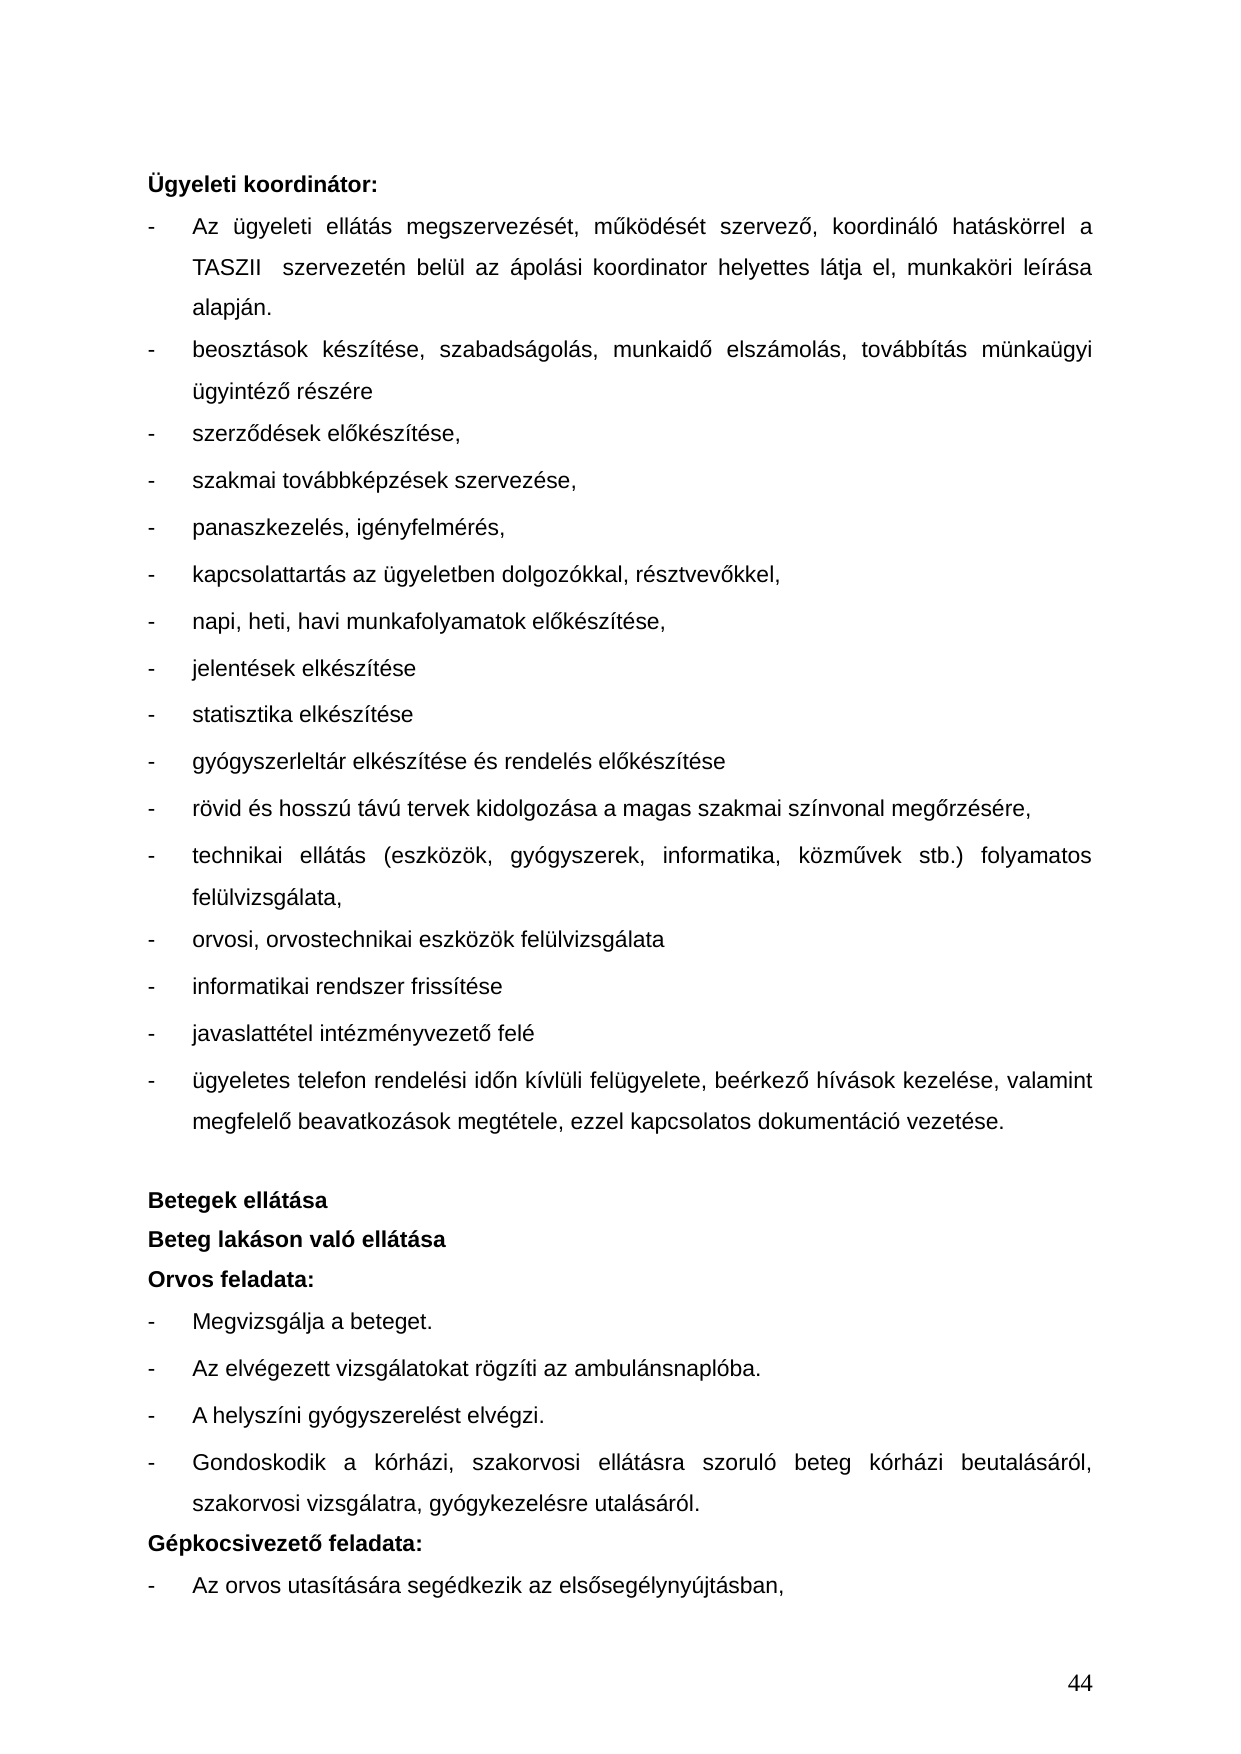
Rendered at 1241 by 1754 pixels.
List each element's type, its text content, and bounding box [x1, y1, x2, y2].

list technikai ellátás (eszközök, gyógyszerek, informatika, közművek stb.) folyamatos felülvizsgálata, [148, 839, 1093, 910]
list javaslattétel intézményvezető felé [148, 1017, 1093, 1048]
list rövid és hosszú távú tervek kidolgozása a magas szakmai színvonal megőrzésére, [148, 792, 1093, 823]
list szerződések előkészítése, [148, 417, 1093, 448]
list Megvizsgálja a beteget. [148, 1305, 1093, 1337]
text Gépkocsivezető feladata: [148, 1530, 1093, 1556]
text Ügyeleti koordinátor: [148, 171, 1093, 197]
list A helyszíni gyógyszerelést elvégzi. [148, 1399, 1093, 1430]
list jelentések elkészítése [148, 652, 1093, 683]
list Az orvos utasítására segédkezik az elsősegélynyújtásban, [148, 1569, 1093, 1601]
text Orvos feladata: [148, 1266, 1093, 1292]
list informatikai rendszer frissítése [148, 970, 1093, 1001]
list napi, heti, havi munkafolyamatok előkészítése, [148, 605, 1093, 636]
list gyógyszerleltár elkészítése és rendelés előkészítése [148, 745, 1093, 777]
list ügyeletes telefon rendelési időn kívlüli felügyelete, beérkező hívások kezelése, valamint megfelelő beavatkozások megtétele, ezzel kapcsolatos dokumentáció vezetése. [148, 1063, 1093, 1134]
list Az elvégezett vizsgálatokat rögzíti az ambulánsnaplóba. [148, 1352, 1093, 1383]
text Betegek ellátása [148, 1187, 1093, 1213]
list panaszkezelés, igényfelmérés, [148, 511, 1093, 542]
text Beteg lakáson való ellátása [148, 1226, 1093, 1253]
list statisztika elkészítése [148, 698, 1093, 730]
list szakmai továbbképzések szervezése, [148, 464, 1093, 495]
list beosztások készítése, szabadságolás, munkaidő elszámolás, továbbítás münkaügyi ügyintéző részére [148, 333, 1093, 404]
list Gondoskodik a kórházi, szakorvosi ellátásra szoruló beteg kórházi beutalásáról, szakorvosi vizsgálatra, gyógykezelésre utalásáról. [148, 1446, 1093, 1517]
list kapcsolattartás az ügyeletben dolgozókkal, résztvevőkkel, [148, 558, 1093, 589]
list Az ügyeleti ellátás megszervezését, működését szervező, koordináló hatáskörrel a TASZII szervezetén belül az ápolási koordinator helyettes látja el, munkaköri leírása alapján. [148, 210, 1093, 320]
list orvosi, orvostechnikai eszközök felülvizsgálata [148, 923, 1093, 954]
